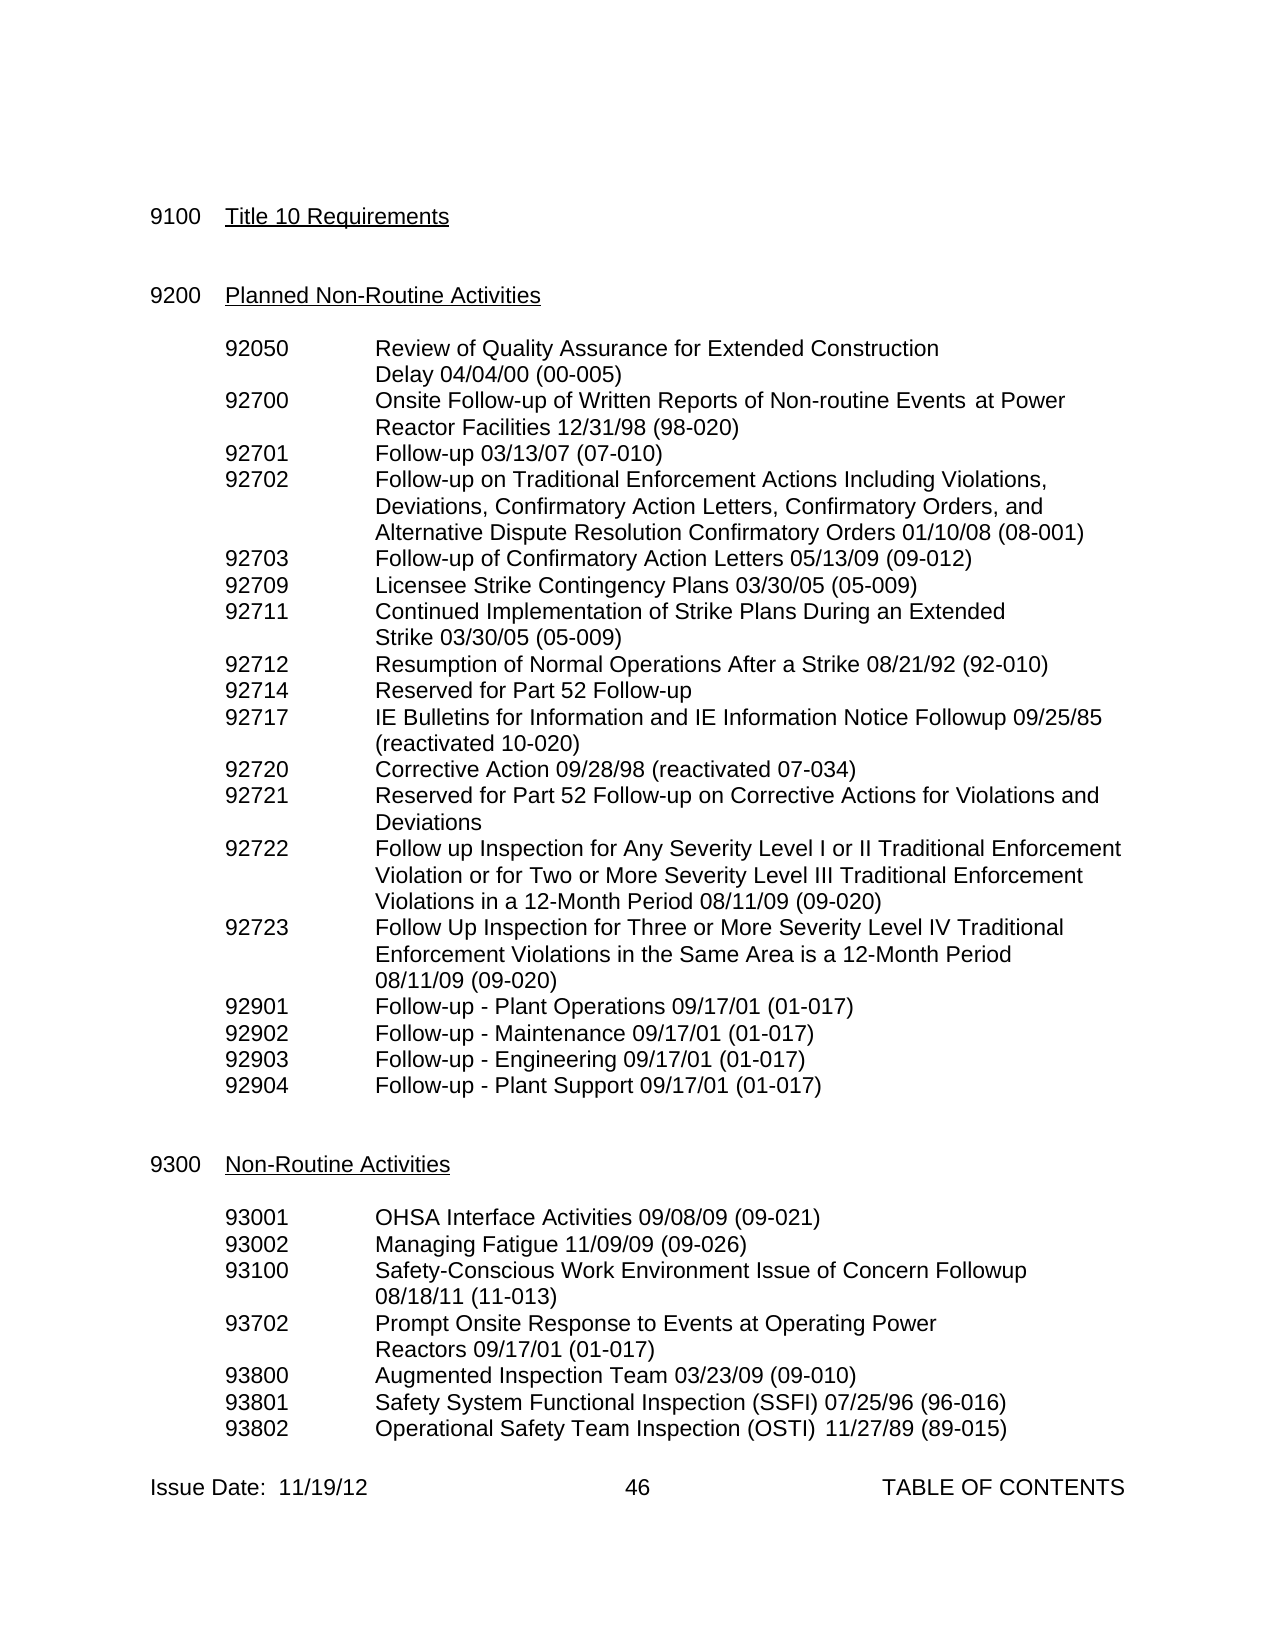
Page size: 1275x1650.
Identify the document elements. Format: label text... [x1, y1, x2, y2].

text 92703 Follow-up of Confirmatory Action Letters 05/13/09 (09-012) [150, 545, 1125, 572]
text 92709 Licensee Strike Contingency Plans 03/30/05 (05-009) [150, 572, 1125, 598]
text 92717 IE Bulletins for Information and IE Information Notice Followup 09/25/85 (reactivated 10-020) [225, 703, 1125, 756]
text 93801 Safety System Functional Inspection (SSFI) 07/25/96 (96-016) [225, 1389, 1125, 1415]
text 92050 Review of Quality Assurance for Extended Construction [150, 334, 1125, 361]
text 92702 Follow-up on Traditional Enforcement Actions Including Violations, Deviations, Confirmatory Action Letters, Confirmatory Orders, and Alternative Dispute Resolution Confirmatory Orders 01/10/08 (08-001) [150, 466, 1125, 545]
text 92712 Resumption of Normal Operations After a Strike 08/21/92 (92-010) [150, 651, 1125, 677]
text Reactors 09/17/01 (01-017) [225, 1336, 1125, 1362]
text 93001 OHSA Interface Activities 09/08/09 (09-021) [225, 1204, 1125, 1231]
text 92701 Follow-up 03/13/07 (07-010) [150, 440, 1125, 466]
text 9200 Planned Non-Routine Activities [150, 282, 1125, 308]
text Delay 04/04/00 (00-005) [150, 361, 1125, 387]
text 08/11/09 (09-020) [150, 967, 1125, 993]
text 92720 Corrective Action 09/28/98 (reactivated 07-034) [225, 756, 1125, 782]
text 9300 Non-Routine Activities [150, 1151, 1125, 1178]
text 92721 Reserved for Part 52 Follow-up on Corrective Actions for Violations and Deviations [150, 782, 1125, 835]
text 9100 Title 10 Requirements [150, 203, 1125, 229]
text 08/18/11 (11-013) [300, 1283, 1125, 1309]
text 93800 Augmented Inspection Team 03/23/09 (09-010) [225, 1362, 1125, 1389]
text 93002 Managing Fatigue 11/09/09 (09-026) [225, 1231, 1125, 1257]
text 93802 Operational Safety Team Inspection (OSTI) 11/27/89 (89-015) [150, 1415, 1125, 1441]
text 92902 Follow-up - Maintenance 09/17/01 (01-017) [150, 1020, 1125, 1046]
text 93100 Safety-Conscious Work Environment Issue of Concern Followup [150, 1257, 1125, 1283]
text 92723 Follow Up Inspection for Three or More Severity Level IV Traditional Enforcement Violations in the Same Area is a 12-Month Period [150, 914, 1125, 967]
text 92903 Follow-up - Engineering 09/17/01 (01-017) [150, 1046, 1125, 1072]
text 92904 Follow-up - Plant Support 09/17/01 (01-017) [150, 1072, 1125, 1099]
text Strike 03/30/05 (05-009) [150, 624, 1125, 651]
text 92722 Follow up Inspection for Any Severity Level I or II Traditional Enforcement Violation or for Two or More Severity Level III Traditional Enforcement Violations in a 12-Month Period 08/11/09 (09-020) [150, 835, 1125, 914]
text 92714 Reserved for Part 52 Follow-up [225, 677, 1125, 703]
text 92901 Follow-up - Plant Operations 09/17/01 (01-017) [150, 993, 1125, 1020]
text 93702 Prompt Onsite Response to Events at Operating Power [150, 1309, 1125, 1336]
text 92700 Onsite Follow-up of Written Reports of Non-routine Events at Power Reactor Facilities 12/31/98 (98-020) [225, 387, 1125, 440]
text 92711 Continued Implementation of Strike Plans During an Extended [225, 598, 1125, 624]
